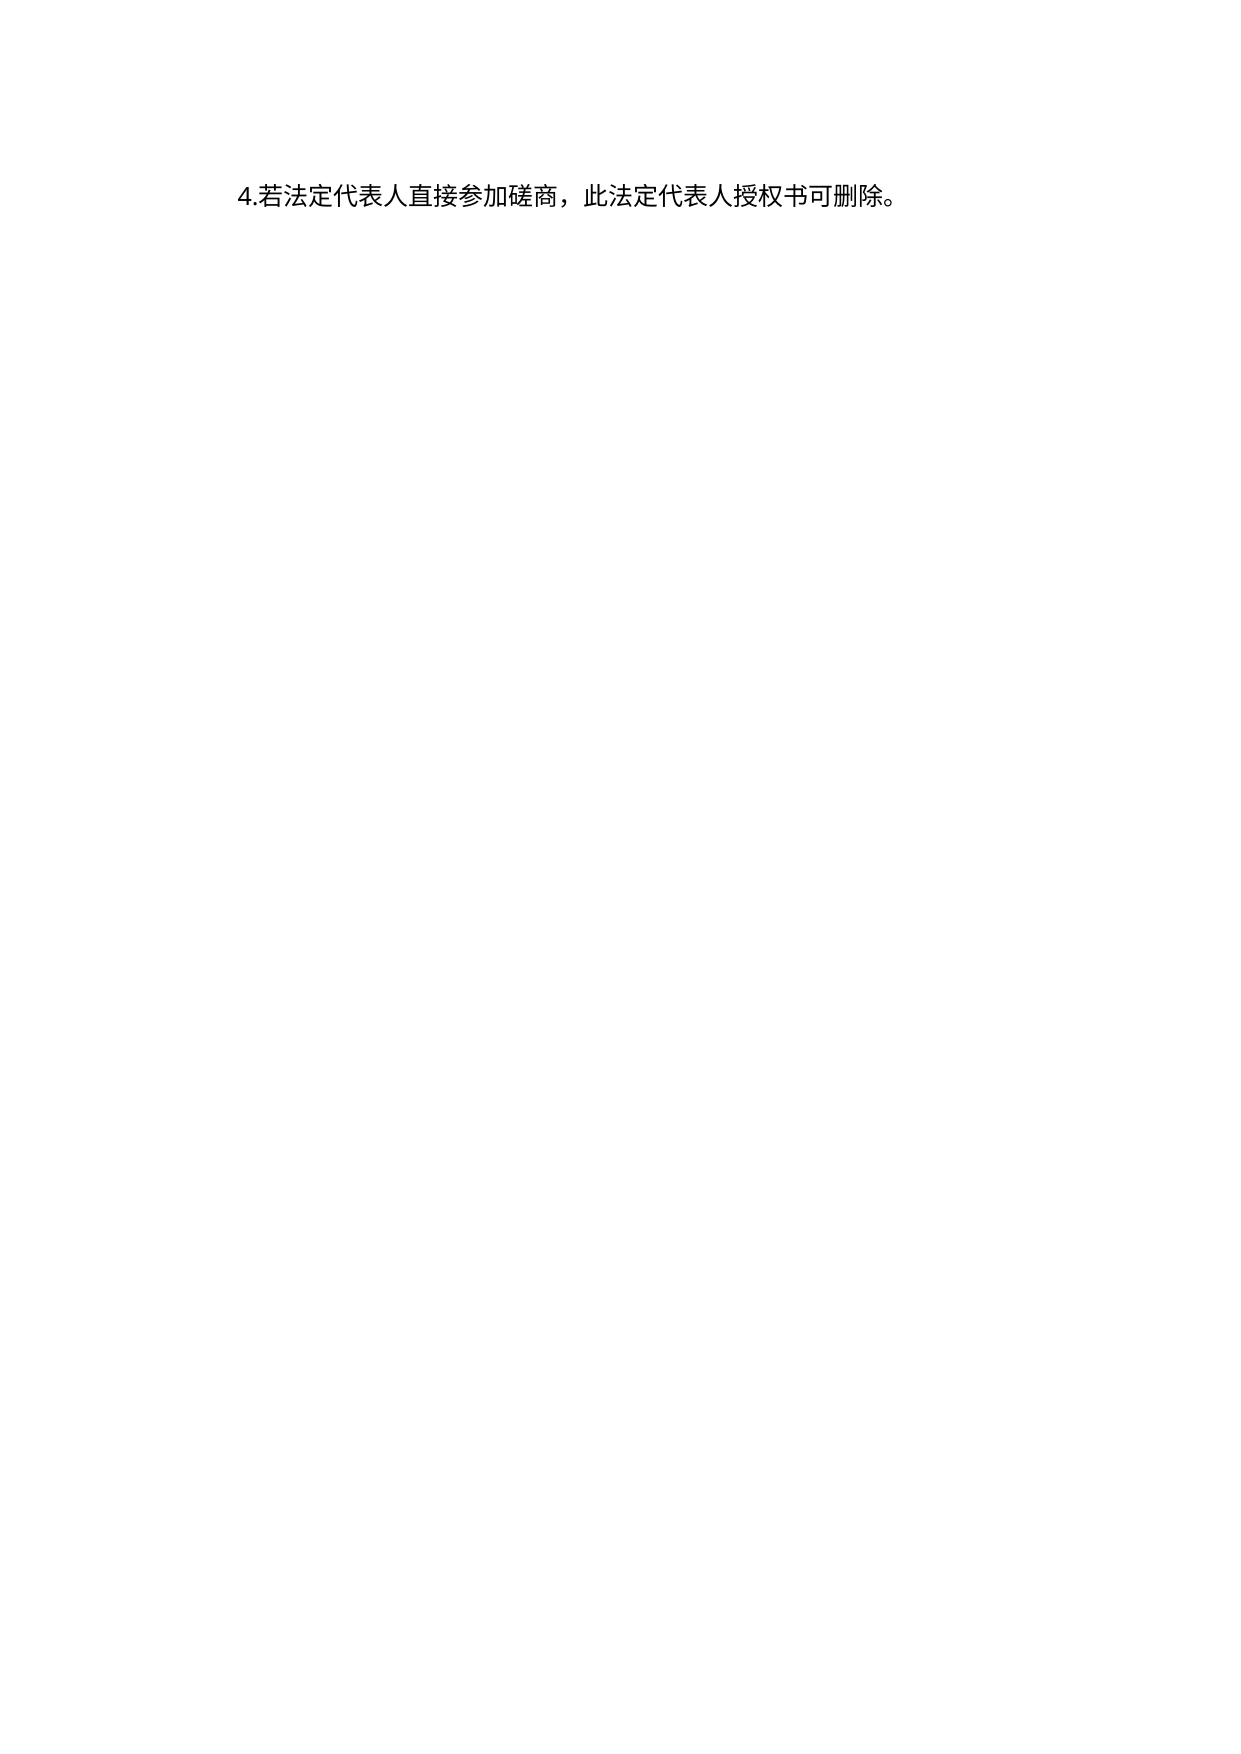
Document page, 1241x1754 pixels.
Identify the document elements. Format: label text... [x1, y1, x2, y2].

text 4.若法定代表人直接参加磋商，此法定代表人授权书可删除。 [187, 162, 1053, 227]
